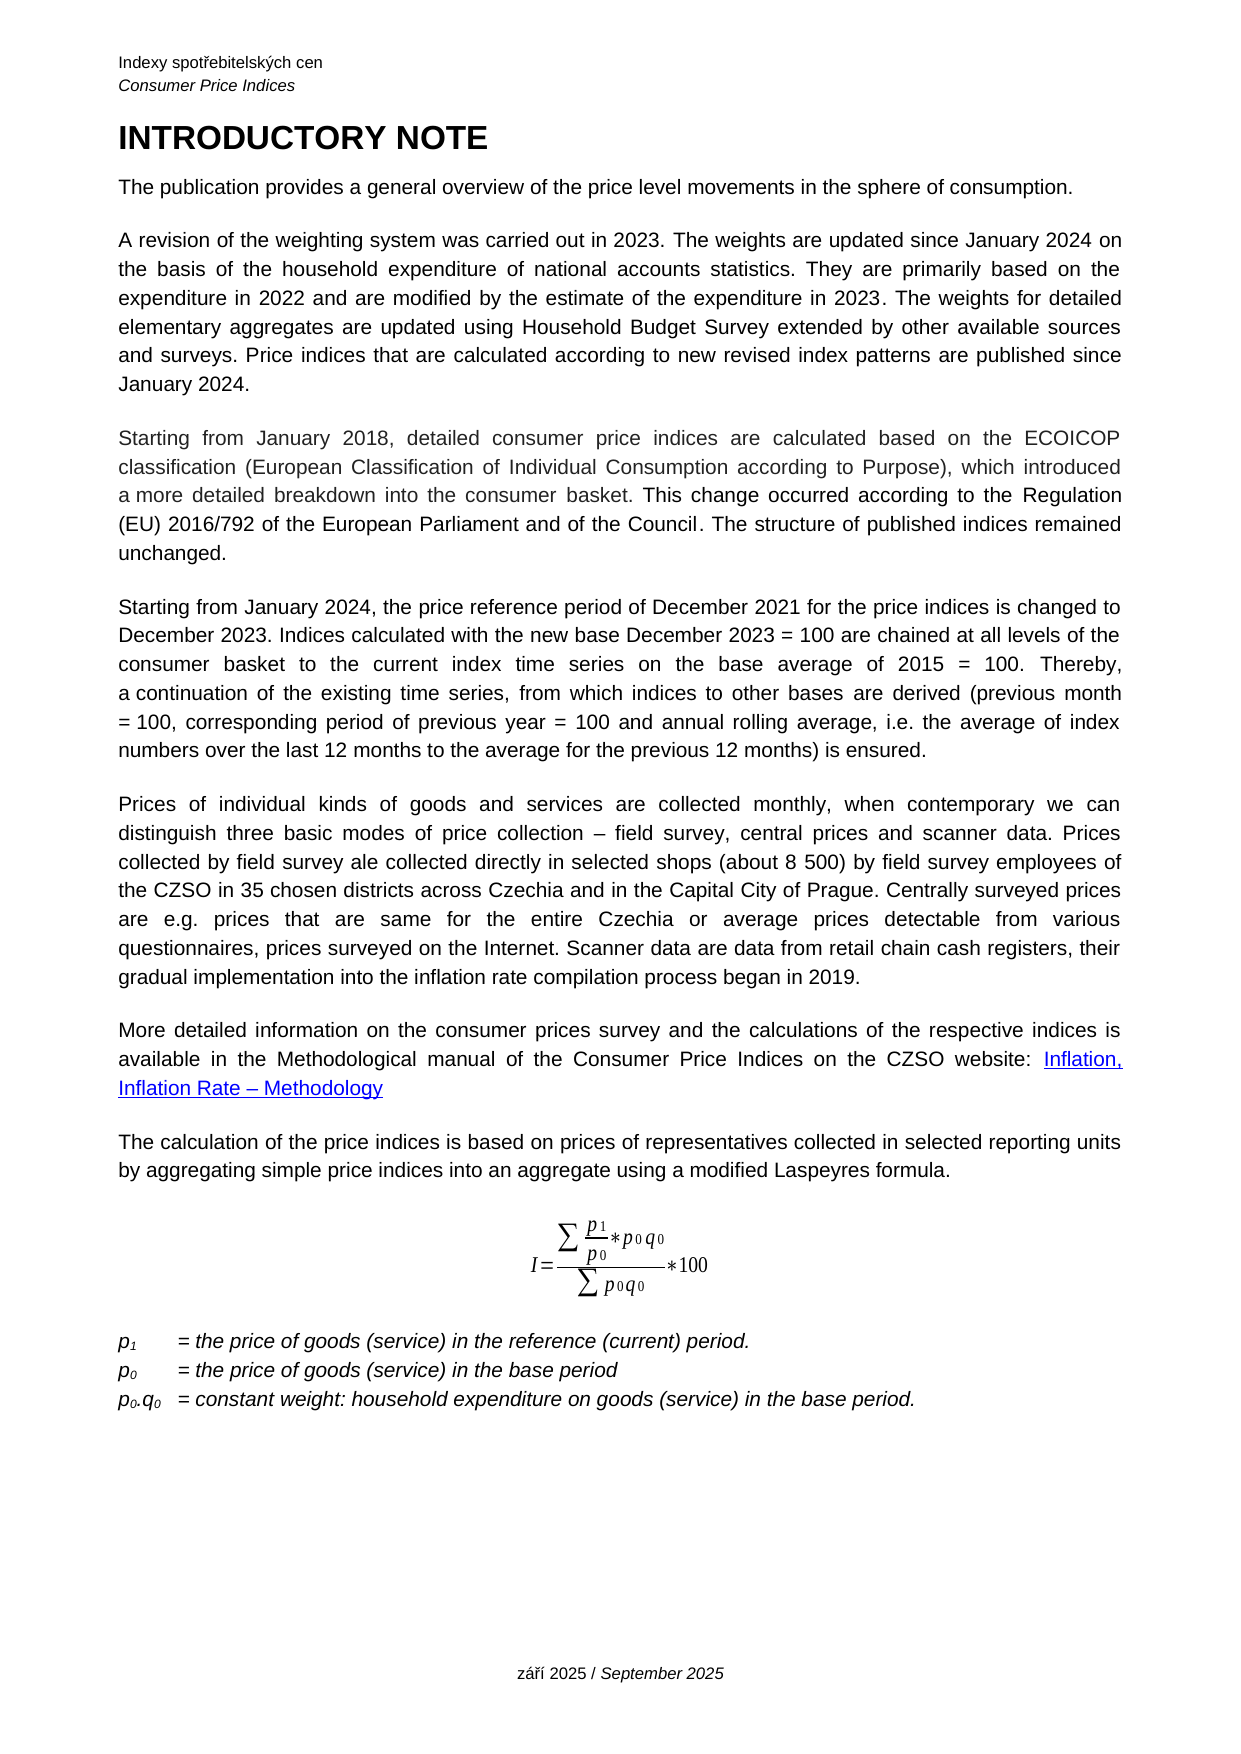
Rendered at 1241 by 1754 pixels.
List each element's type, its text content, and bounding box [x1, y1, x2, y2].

subtitle Prices of individual kinds of goods and services are collected monthly, when contemporary we can distinguish three basic modes of price collection – field survey, central prices and scanner data. Prices collected by field survey ale collected directly in selected shops (about 8 500) by field survey employees of the CZSO in 35 chosen districts across Czechia and in the Capital City of Prague. Centrally surveyed prices are e.g. prices that are same for the entire Czechia or average prices detectable from various questionnaires, prices surveyed on the Internet. Scanner data are data from retail chain cash registers, their gradual implementation into the inflation rate compilation process began in 2019. [118, 792, 1122, 988]
text The calculation of the price indices is based on prices of representatives collected in selected reporting units by aggregating simple price indices into an aggregate using a modified Laspeyres formula. [118, 1129, 1122, 1182]
text More detailed information on the consumer prices survey and the calculations of the respective indices is available in the Methodological manual of the Consumer Price Indices on the CZSO website: Inflation, Inflation Rate – Methodology [118, 1018, 1122, 1100]
text Starting from January 2018, detailed consumer price indices are calculated based on the ECOICOP classification (European Classification of Individual Consumption according to Purpose), which introduced a more detailed breakdown into the consumer basket. This change occurred according to the Regulation (EU) 2016/792 of the European Parliament and of the Council. The structure of published indices remained unchanged. [118, 426, 1122, 565]
text A revision of the weighting system was carried out in 2023. The weights are updated since January 2024 on the basis of the household expenditure of national accounts statistics. They are primarily based on the expenditure in 2022 and are modified by the estimate of the expenditure in 2023. The weights for detailed elementary aggregates are updated using Household Budget Survey extended by other available sources and surveys. Price indices that are calculated according to new revised index patterns are published since January 2024. [118, 228, 1122, 396]
text The publication provides a general overview of the price level movements in the sphere of consumption. [118, 174, 1122, 198]
text Starting from January 2024, the price reference period of December 2021 for the price indices is changed to December 2023. Indices calculated with the new base December 2023 = 100 are chained at all levels of the consumer basket to the current index time series on the base average of 2015 = 100. Thereby, a continuation of the existing time series, from which indices to other bases are derived (previous month = 100, corresponding period of previous year = 100 and annual rolling average, i.e. the average of index numbers over the last 12 months to the average for the previous 12 months) is ensured. [118, 594, 1122, 762]
text p0.q0 = constant weight: household expenditure on goods (service) in the base period. [118, 1387, 1122, 1411]
text p0 = the price of goods (service) in the base period [118, 1358, 1122, 1382]
text p1 = the price of goods (service) in the reference (current) period. [118, 1329, 1122, 1353]
subtitle INTRODUCTORY NOTE [118, 118, 1122, 157]
